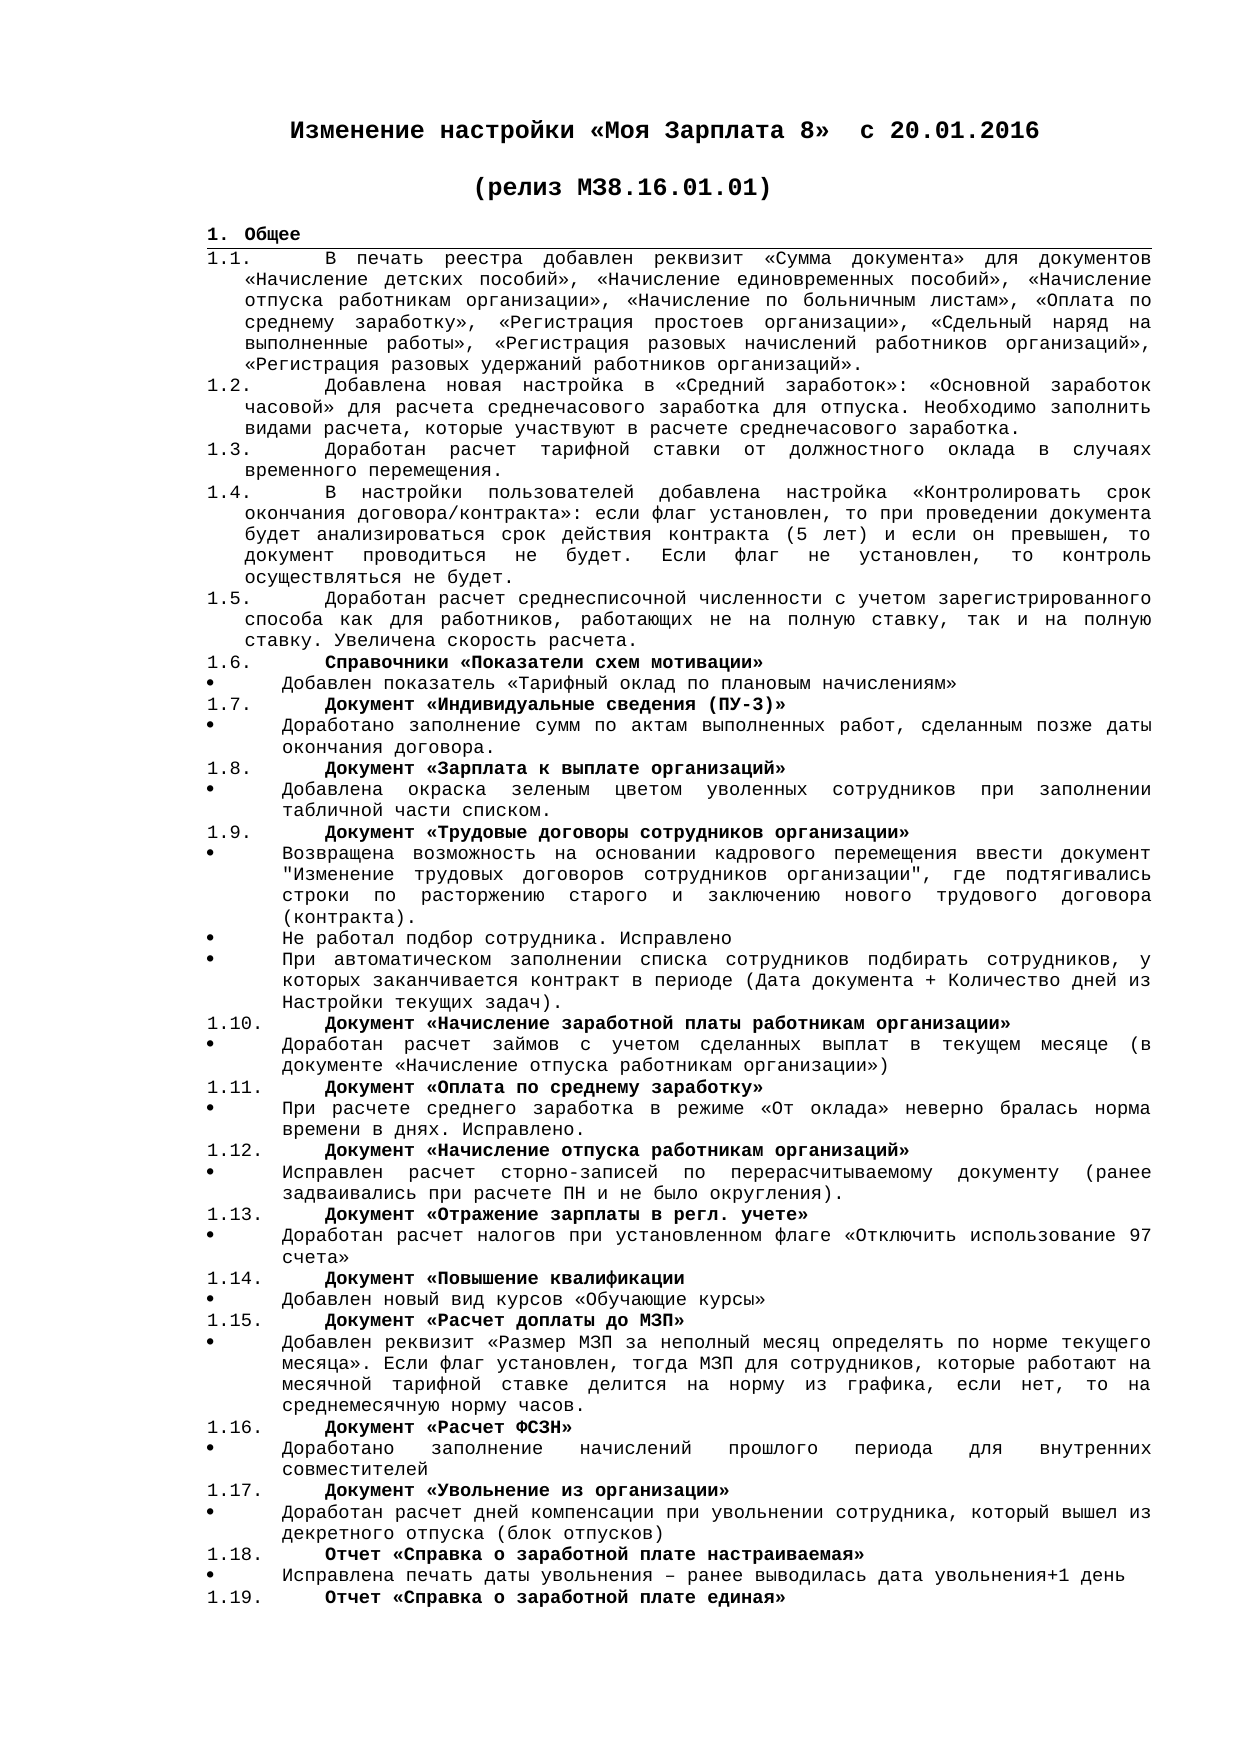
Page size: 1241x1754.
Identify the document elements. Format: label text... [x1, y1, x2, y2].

list Документ «Начисление отпуска работникам организаций» [207, 1141, 1152, 1162]
list При автоматическом заполнении списка сотрудников подбирать сотрудников, у которых заканчивается контракт в периоде (Дата документа + Количество дней из Настройки текущих задач). [207, 950, 1152, 1014]
list Документ «Зарплата к выплате организаций» [207, 759, 1152, 780]
list Доработан расчет тарифной ставки от должностного оклада в случаях временного перемещения. [207, 440, 1152, 482]
list Доработан расчет дней компенсации при увольнении сотрудника, который вышел из декретного отпуска (блок отпусков) [207, 1502, 1152, 1545]
list Документ «Трудовые договоры сотрудников организации» [207, 822, 1152, 844]
list Не работал подбор сотрудника. Исправлено [207, 929, 1152, 950]
list Документ «Индивидуальные сведения (ПУ-3)» [207, 695, 1152, 716]
list Доработано заполнение сумм по актам выполненных работ, сделанным позже даты окончания договора. [207, 716, 1152, 759]
list В настройки пользователей добавлена настройка «Контролировать срок окончания договора/контракта»: если флаг установлен, то при проведении документа будет анализироваться срок действия контракта (5 лет) и если он превышен, то документ проводиться не будет. Если флаг не установлен, то контроль осуществляться не будет. [207, 482, 1152, 589]
list Документ «Расчет ФСЗН» [207, 1417, 1152, 1439]
list Документ «Отражение зарплаты в регл. учете» [207, 1205, 1152, 1226]
list Добавлена новая настройка в «Средний заработок»: «Основной заработок часовой» для расчета среднечасового заработка для отпуска. Необходимо заполнить видами расчета, которые участвуют в расчете среднечасового заработка. [207, 376, 1152, 440]
text (релиз МЗ8.16.01.01) [398, 175, 1152, 203]
list Исправлена печать даты увольнения – ранее выводилась дата увольнения+1 день [207, 1566, 1152, 1587]
list Добавлен показатель «Тарифный оклад по плановым начислениям» [207, 674, 1152, 695]
list Общее [207, 224, 1152, 248]
list Документ «Начисление заработной платы работникам организации» [207, 1014, 1152, 1035]
list Исправлен расчет сторно-записей по перерасчитываемому документу (ранее задваивались при расчете ПН и не было округления). [207, 1162, 1152, 1205]
list Справочники «Показатели схем мотивации» [207, 652, 1152, 674]
list Документ «Оплата по среднему заработку» [207, 1077, 1152, 1099]
list Документ «Расчет доплаты до МЗП» [207, 1311, 1152, 1332]
list Добавлена окраска зеленым цветом уволенных сотрудников при заполнении табличной части списком. [207, 780, 1152, 822]
list Доработано заполнение начислений прошлого периода для внутренних совместителей [207, 1439, 1152, 1481]
list Добавлен новый вид курсов «Обучающие курсы» [207, 1290, 1152, 1311]
list Отчет «Справка о заработной плате единая» [207, 1587, 1152, 1609]
list Документ «Увольнение из организации» [207, 1481, 1152, 1502]
list Отчет «Справка о заработной плате настраиваемая» [207, 1545, 1152, 1566]
list В печать реестра добавлен реквизит «Сумма документа» для документов «Начисление детских пособий», «Начисление единовременных пособий», «Начисление отпуска работникам организации», «Начисление по больничным листам», «Оплата по среднему заработку», «Регистрация простоев организации», «Сдельный наряд на выполненные работы», «Регистрация разовых начислений работников организаций», «Регистрация разовых удержаний работников организаций». [207, 249, 1152, 376]
list При расчете среднего заработка в режиме «От оклада» неверно бралась норма времени в днях. Исправлено. [207, 1099, 1152, 1141]
text Изменение настройки «Моя Зарплата 8» с 20.01.2016 [177, 118, 1152, 146]
list Доработан расчет налогов при установленном флаге «Отключить использование 97 счета» [207, 1226, 1152, 1269]
list Возвращена возможность на основании кадрового перемещения ввести документ "Изменение трудовых договоров сотрудников организации", где подтягивались строки по расторжению старого и заключению нового трудового договора (контракта). [207, 844, 1152, 929]
list Доработан расчет среднесписочной численности с учетом зарегистрированного способа как для работников, работающих не на полную ставку, так и на полную ставку. Увеличена скорость расчета. [207, 589, 1152, 652]
list Добавлен реквизит «Размер МЗП за неполный месяц определять по норме текущего месяца». Если флаг установлен, тогда МЗП для сотрудников, которые работают на месячной тарифной ставке делится на норму из графика, если нет, то на среднемесячную норму часов. [207, 1332, 1152, 1417]
list Документ «Повышение квалификации [207, 1269, 1152, 1290]
list Доработан расчет займов с учетом сделанных выплат в текущем месяце (в документе «Начисление отпуска работникам организации») [207, 1035, 1152, 1077]
